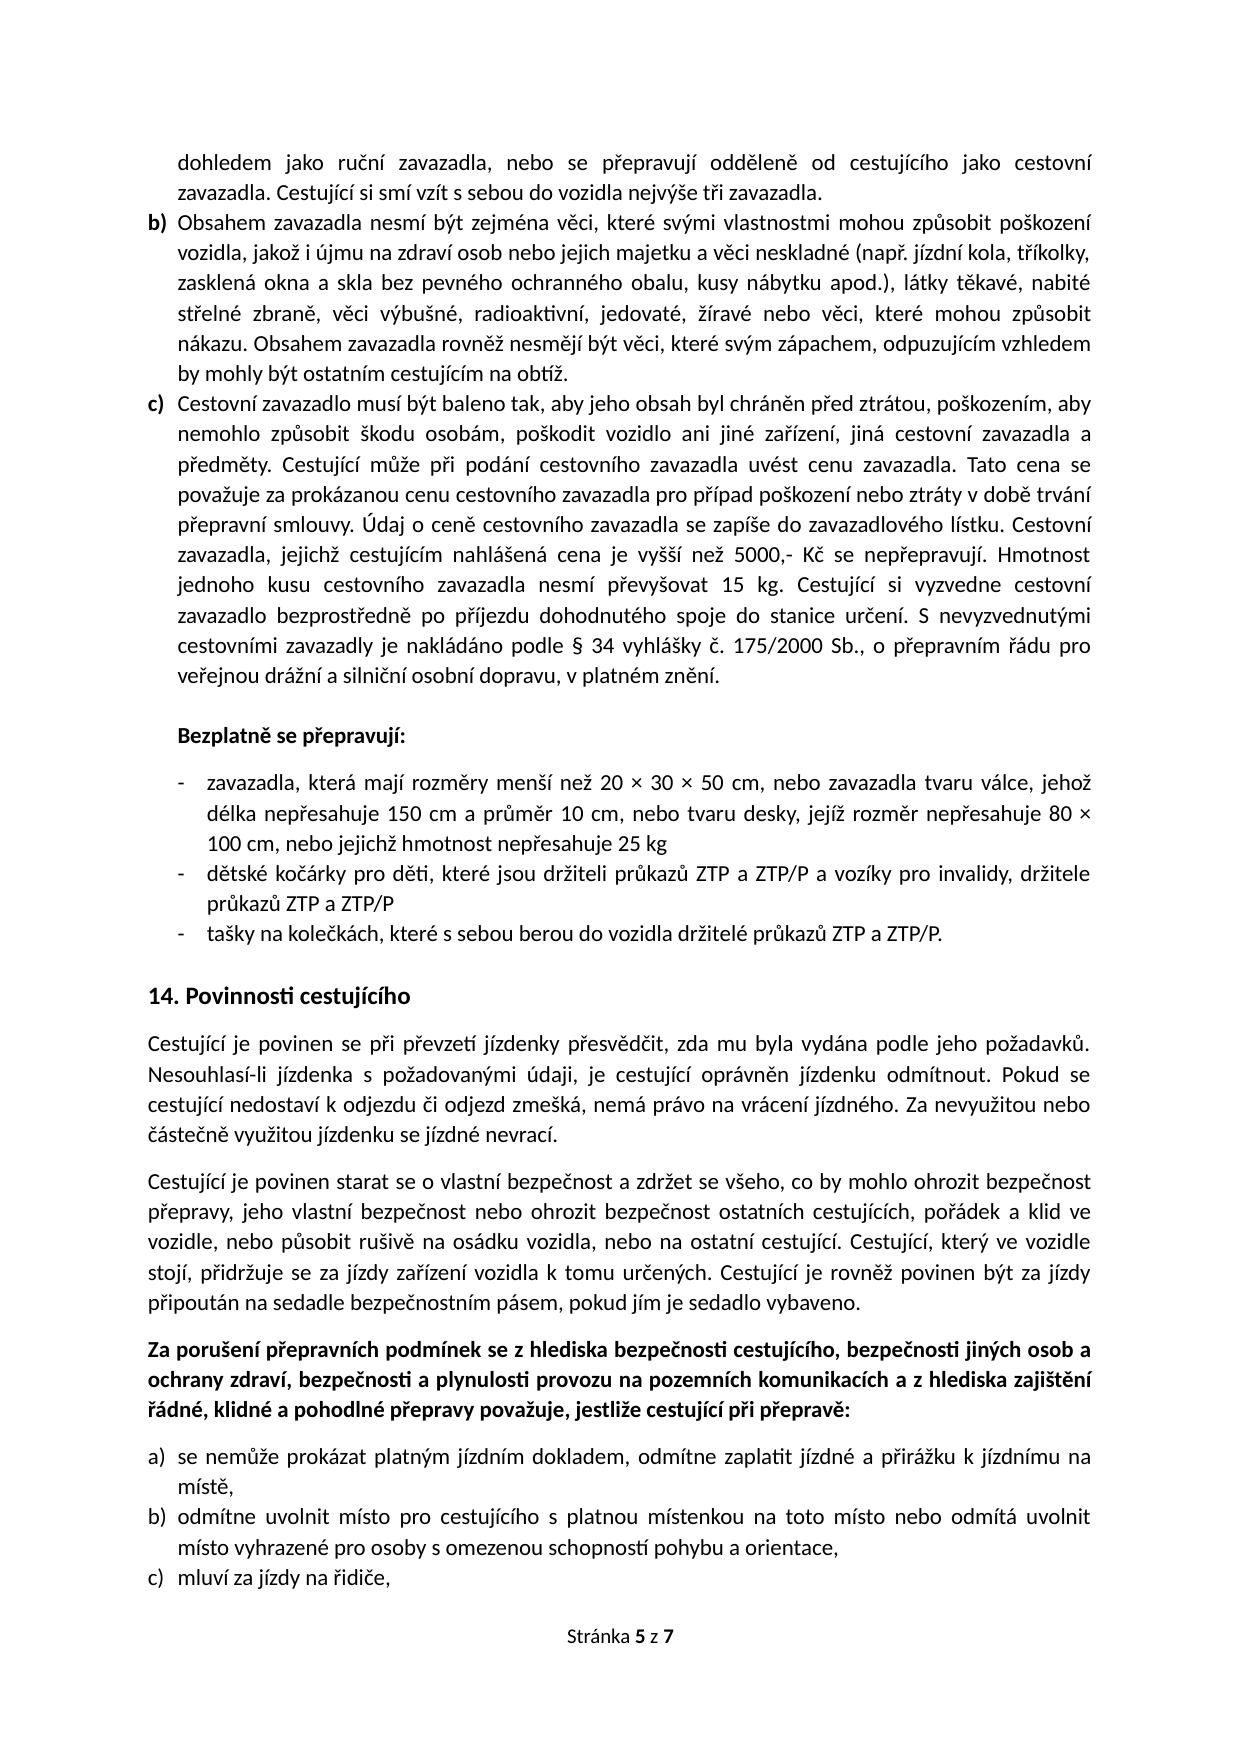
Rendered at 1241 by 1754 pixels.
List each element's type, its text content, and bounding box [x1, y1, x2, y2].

text - zavazadla, která mají rozměry menší než 20 × 30 × 50 cm, nebo zavazadla tvaru válce, jehož délka nepřesahuje 150 cm a průměr 10 cm, nebo tvaru desky, jejíž rozměr nepřesahuje 80 × 100 cm, nebo jejichž hmotnost nepřesahuje 25 kg [177, 768, 1093, 857]
text - tašky na kolečkách, které s sebou berou do vozidla držitelé průkazů ZTP a ZTP/P. [177, 919, 1093, 947]
text - dětské kočárky pro děti, které jsou držiteli průkazů ZTP a ZTP/P a vozíky pro invalidy, držitele průkazů ZTP a ZTP/P [177, 859, 1093, 917]
text b) odmítne uvolnit místo pro cestujícího s platnou místenkou na toto místo nebo odmítá uvolnit místo vyhrazené pro osoby s omezenou schopností pohybu a orientace, [148, 1502, 1093, 1561]
text Cestující je povinen starat se o vlastní bezpečnost a zdržet se všeho, co by mohlo ohrozit bezpečnost přepravy, jeho vlastní bezpečnost nebo ohrozit bezpečnost ostatních cestujících, pořádek a klid ve vozidle, nebo působit rušivě na osádku vozidla, nebo na ostatní cestující. Cestující, který ve vozidle stojí, přidržuje se za jízdy zařízení vozidla k tomu určených. Cestující je rovněž povinen být za jízdy připoután na sedadle bezpečnostním pásem, pokud jím je sedadlo vybaveno. [148, 1167, 1093, 1316]
text c) mluví za jízdy na řidiče, [148, 1563, 1093, 1591]
text Cestující je povinen se při převzetí jízdenky přesvědčit, zda mu byla vydána podle jeho požadavků. Nesouhlasí-li jízdenka s požadovanými údaji, je cestující oprávněn jízdenku odmítnout. Pokud se cestující nedostaví k odjezdu či odjezd zmešká, nemá právo na vrácení jízdného. Za nevyužitou nebo částečně využitou jízdenku se jízdné nevrací. [148, 1029, 1093, 1148]
text 14. Povinnosti cestujícího [148, 980, 1093, 1010]
text c) Cestovní zavazadlo musí být baleno tak, aby jeho obsah byl chráněn před ztrátou, poškozením, aby nemohlo způsobit škodu osobám, poškodit vozidlo ani jiné zařízení, jiná cestovní zavazadla a předměty. Cestující může při podání cestovního zavazadla uvést cenu zavazadla. Tato cena se považuje za prokázanou cenu cestovního zavazadla pro případ poškození nebo ztráty v době trvání přepravní smlouvy. Údaj o ceně cestovního zavazadla se zapíše do zavazadlového lístku. Cestovní zavazadla, jejichž cestujícím nahlášená cena je vyšší než 5000,- Kč se nepřepravují. Hmotnost jednoho kusu cestovního zavazadla nesmí převyšovat 15 kg. Cestující si vyzvedne cestovní zavazadlo bezprostředně po příjezdu dohodnutého spoje do stanice určení. S nevyzvednutými cestovními zavazadly je nakládáno podle § 34 vyhlášky č. 175/2000 Sb., o přepravním řádu pro veřejnou drážní a silniční osobní dopravu, v platném znění. [148, 389, 1093, 689]
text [148, 148, 1093, 206]
text Bezplatně se přepravují: [148, 722, 1093, 749]
text Za porušení přepravních podmínek se z hlediska bezpečnosti cestujícího, bezpečnosti jiných osob a ochrany zdraví, bezpečnosti a plynulosti provozu na pozemních komunikacích a z hlediska zajištění řádné, klidné a pohodlné přepravy považuje, jestliže cestující při přepravě: [148, 1335, 1093, 1423]
text a) se nemůže prokázat platným jízdním dokladem, odmítne zaplatit jízdné a přirážku k jízdnímu na místě, [148, 1442, 1093, 1500]
text b) Obsahem zavazadla nesmí být zejména věci, které svými vlastnostmi mohou způsobit poškození vozidla, jakož i újmu na zdraví osob nebo jejich majetku a věci neskladné (např. jízdní kola, tříkolky, zasklená okna a skla bez pevného ochranného obalu, kusy nábytku apod.), látky těkavé, nabité střelné zbraně, věci výbušné, radioaktivní, jedovaté, žíravé nebo věci, které mohou způsobit nákazu. Obsahem zavazadla rovněž nesmějí být věci, které svým zápachem, odpuzujícím vzhledem by mohly být ostatním cestujícím na obtíž. [148, 208, 1093, 387]
